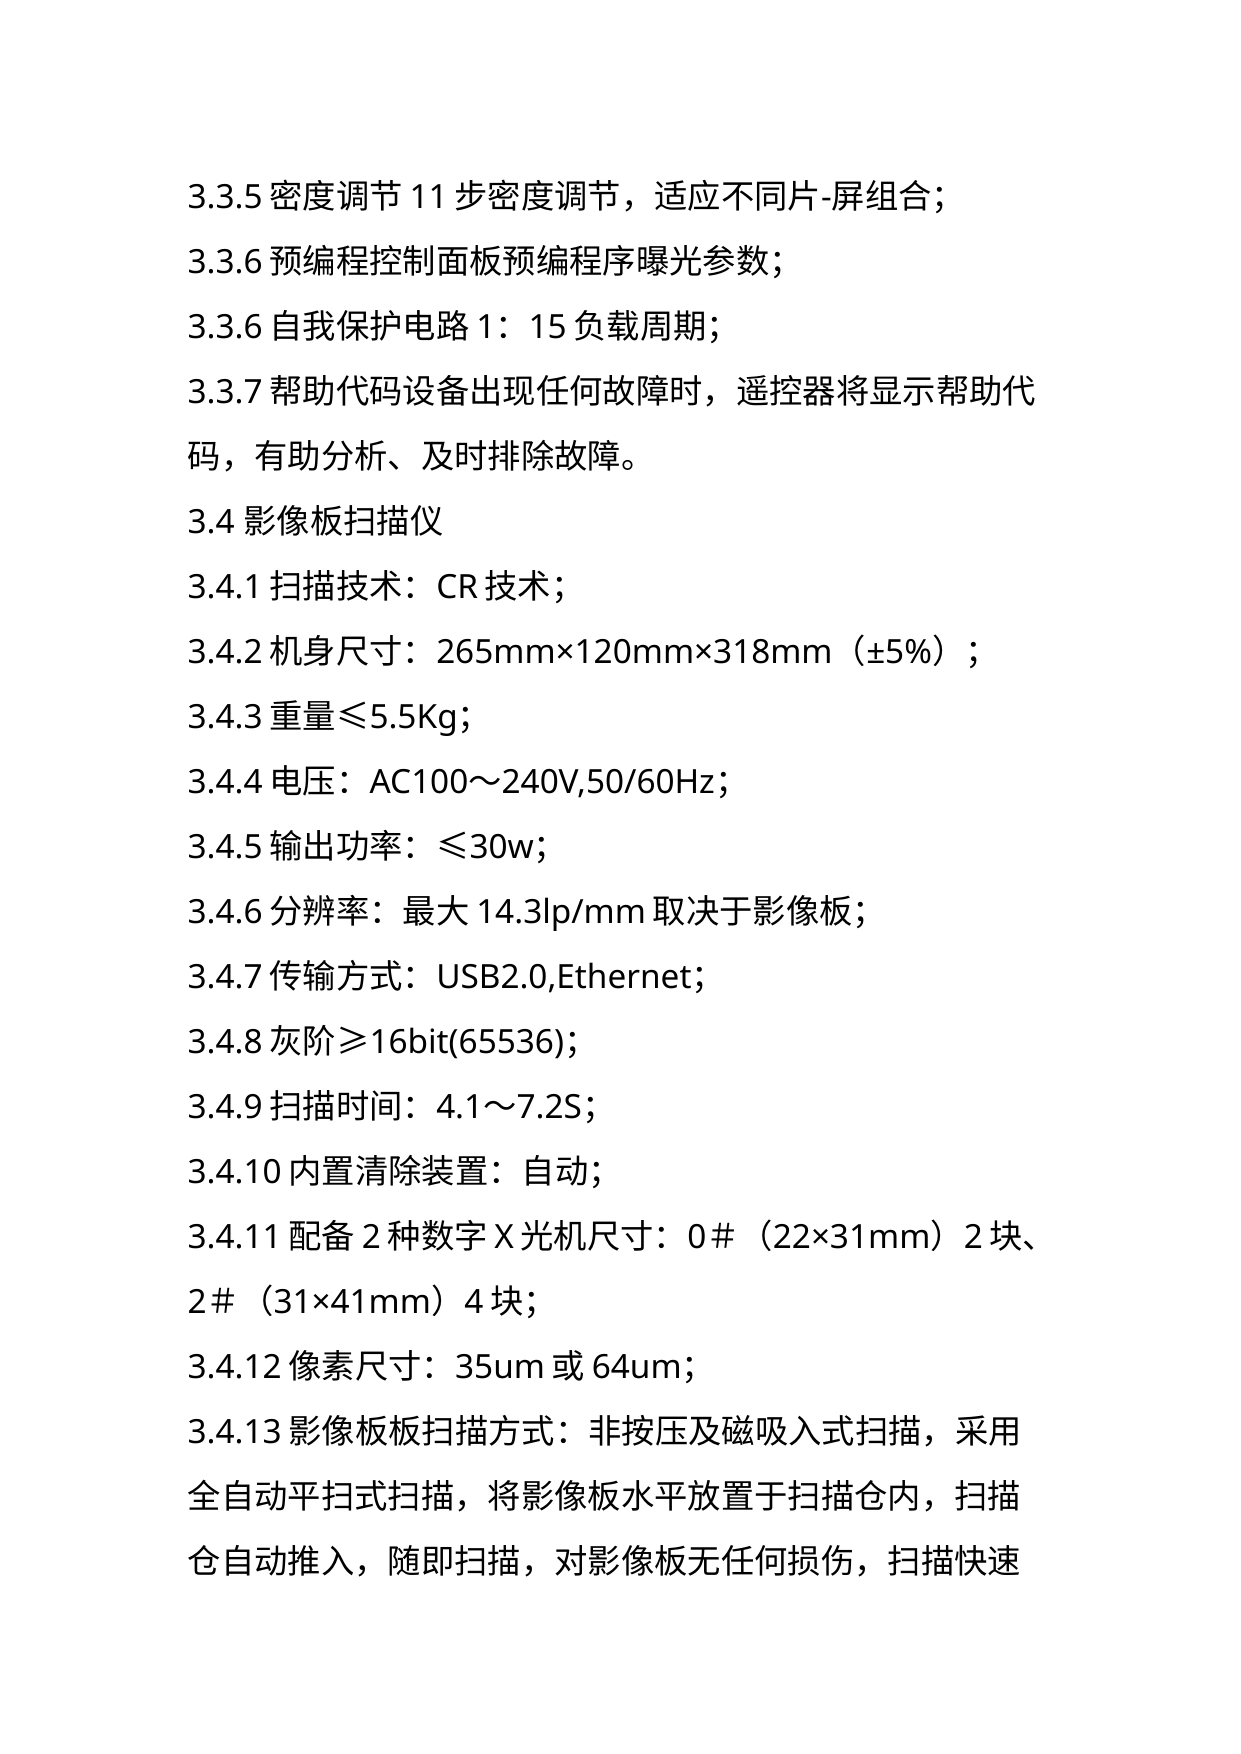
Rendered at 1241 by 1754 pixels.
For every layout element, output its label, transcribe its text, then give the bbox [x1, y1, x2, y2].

text 3.3.7帮助代码设备出现任何故障时，遥控器将显示帮助代码，有助分析、及时排除故障。 [187, 357, 1053, 487]
text 3.4.2机身尺寸：265mm×120mm×318mm（±5%）； [187, 617, 1053, 682]
text 3.4.8灰阶≥16bit(65536)； [187, 1007, 1053, 1072]
text 3.4.6分辨率：最大14.3lp/mm取决于影像板； [187, 877, 1053, 942]
text 3.3.6预编程控制面板预编程序曝光参数； [187, 227, 1053, 292]
text 3.4.5输出功率：≤30w； [187, 812, 1053, 877]
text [187, 1397, 1053, 1592]
text 3.4.12像素尺寸：35um或64um； [187, 1332, 1053, 1397]
text 3.4.4电压：AC100～240V,50/60Hz； [187, 747, 1053, 812]
text 3.4.10内置清除装置：自动； [187, 1137, 1053, 1202]
text 3.4.11配备2种数字X光机尺寸：0＃（22×31mm）2块、2＃（31×41mm）4块； [187, 1202, 1053, 1332]
text 3.4 影像板扫描仪 [187, 487, 1053, 552]
text 3.4.3重量≤5.5Kg； [187, 682, 1053, 747]
text 3.3.5密度调节11步密度调节，适应不同片-屏组合； [187, 162, 1053, 227]
text 3.4.1扫描技术：CR技术； [187, 552, 1053, 617]
text 3.4.9扫描时间：4.1～7.2S； [187, 1072, 1053, 1137]
text 3.4.7传输方式：USB2.0,Ethernet； [187, 942, 1053, 1007]
text 3.3.6自我保护电路1：15负载周期； [187, 292, 1053, 357]
